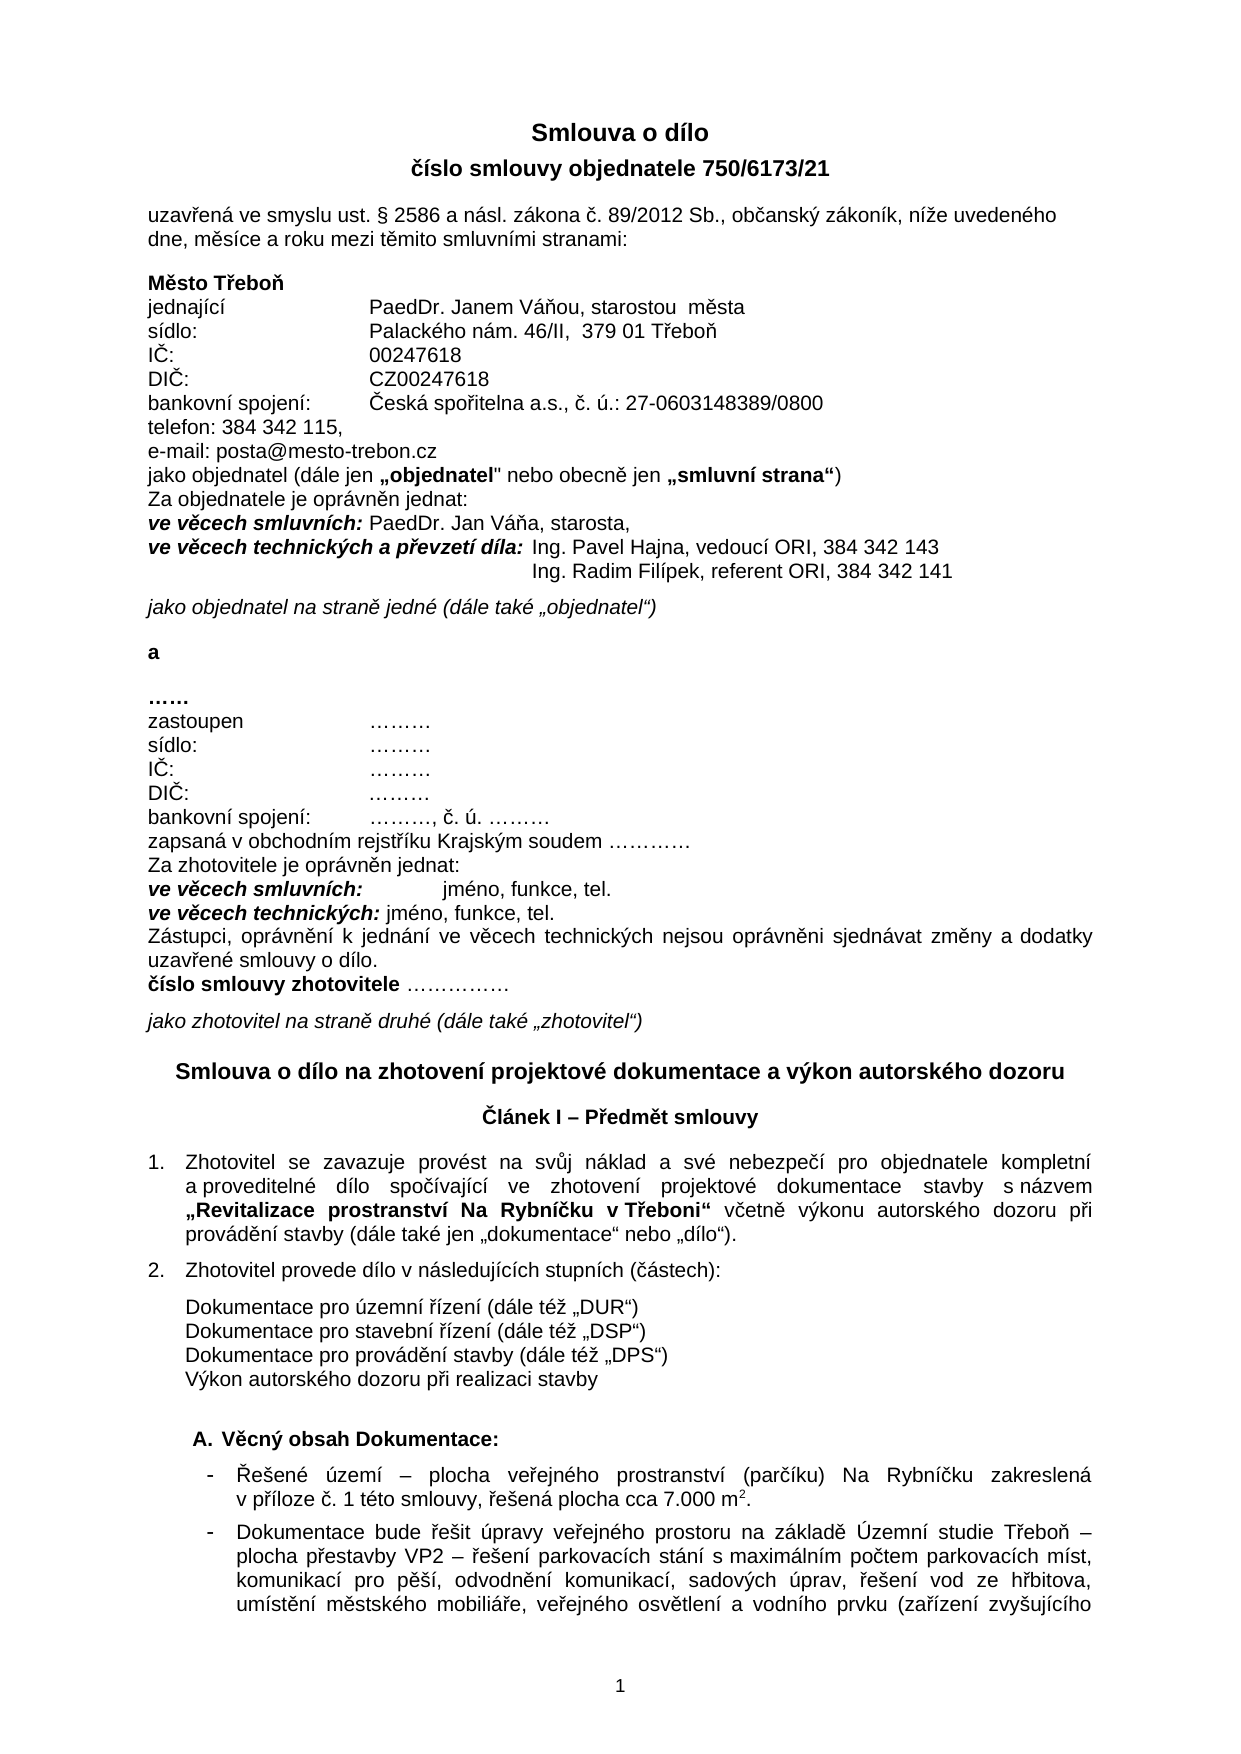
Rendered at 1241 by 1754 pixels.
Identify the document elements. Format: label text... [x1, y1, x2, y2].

text …… [148, 685, 1093, 709]
text IČ: 00247618 [148, 343, 1093, 367]
text Dokumentace pro územní řízení (dále též „DUR“) [185, 1294, 1093, 1318]
text číslo smlouvy zhotovitele …………… [148, 972, 1093, 996]
text jako objednatel na straně jedné (dále také „objednatel“) [148, 595, 1093, 619]
text bankovní spojení: ………, č. ú. ……… [148, 804, 1093, 828]
list Zhotovitel se zavazuje provést na svůj náklad a své nebezpečí pro objednatele kompletní a proveditelné dílo spočívající ve zhotovení projektové dokumentace stavby s názvem „Revitalizace prostranství Na Rybníčku v Třeboni“ včetně výkonu autorského dozoru při provádění stavby (dále také jen „dokumentace“ nebo „dílo“). [148, 1150, 1093, 1246]
text DIČ: ……… [148, 781, 1093, 804]
text Město Třeboň [148, 271, 1093, 295]
text telefon: 384 342 115, [148, 415, 1093, 439]
text Za objednatele je oprávněn jednat: [148, 487, 1093, 511]
text Článek I – Předmět smlouvy [148, 1105, 1093, 1129]
text Smlouva o dílo na zhotovení projektové dokumentace a výkon autorského dozoru [148, 1058, 1093, 1084]
text Zástupci, oprávnění k jednání ve věcech technických nejsou oprávněni sjednávat změny a dodatky uzavřené smlouvy o dílo. [148, 924, 1093, 972]
text zastoupen ……… [148, 709, 1093, 733]
text zapsaná v obchodním rejstříku Krajským soudem ………… [148, 828, 1093, 852]
text Ing. Radim Filípek, referent ORI, 384 342 141 [516, 559, 1093, 583]
text sídlo: Palackého nám. 46/II, 379 01 Třeboň [148, 319, 1093, 343]
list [207, 1519, 1093, 1616]
text ve věcech technických: jméno, funkce, tel. [148, 900, 1093, 924]
text Dokumentace pro provádění stavby (dále též „DPS“) [185, 1342, 1093, 1366]
list Řešené území – plocha veřejného prostranství (parčíku) Na Rybníčku zakreslená v příloze č. 1 této smlouvy, řešená plocha cca 7.000 m2. [207, 1463, 1093, 1511]
list Zhotovitel provede dílo v následujících stupních (částech): [148, 1258, 1093, 1282]
text ve věcech smluvních: PaedDr. Jan Váňa, starosta, [148, 511, 1093, 535]
text Výkon autorského dozoru při realizaci stavby [185, 1366, 1093, 1390]
text jako objednatel (dále jen „objednatel" nebo obecně jen „smluvní strana“) [148, 463, 1093, 487]
text jako zhotovitel na straně druhé (dále také „zhotovitel“) [148, 1009, 1093, 1033]
text číslo smlouvy objednatele 750/6173/21 [148, 155, 1093, 182]
text Smlouva o dílo [148, 118, 1093, 147]
list Věcný obsah Dokumentace: [177, 1427, 1093, 1451]
text IČ: ……… [148, 757, 1093, 781]
text e-mail: posta@mesto-trebon.cz [148, 439, 1093, 463]
text bankovní spojení: Česká spořitelna a.s., č. ú.: 27-0603148389/0800 [148, 391, 1093, 415]
text Za zhotovitele je oprávněn jednat: [148, 852, 1093, 876]
text jednající PaedDr. Janem Váňou, starostou města [148, 295, 1093, 319]
text DIČ: CZ00247618 [148, 367, 1093, 391]
text a [148, 640, 1093, 664]
text sídlo: ……… [148, 733, 1093, 757]
text ve věcech technických a převzetí díla: Ing. Pavel Hajna, vedoucí ORI, 384 342 143 [148, 535, 1093, 559]
text uzavřená ve smyslu ust. § 2586 a násl. zákona č. 89/2012 Sb., občanský zákoník, níže uvedeného dne, měsíce a roku mezi těmito smluvními stranami: [148, 202, 1093, 250]
text ve věcech smluvních: jméno, funkce, tel. [148, 876, 1093, 900]
text Dokumentace pro stavební řízení (dále též „DSP“) [185, 1318, 1093, 1342]
